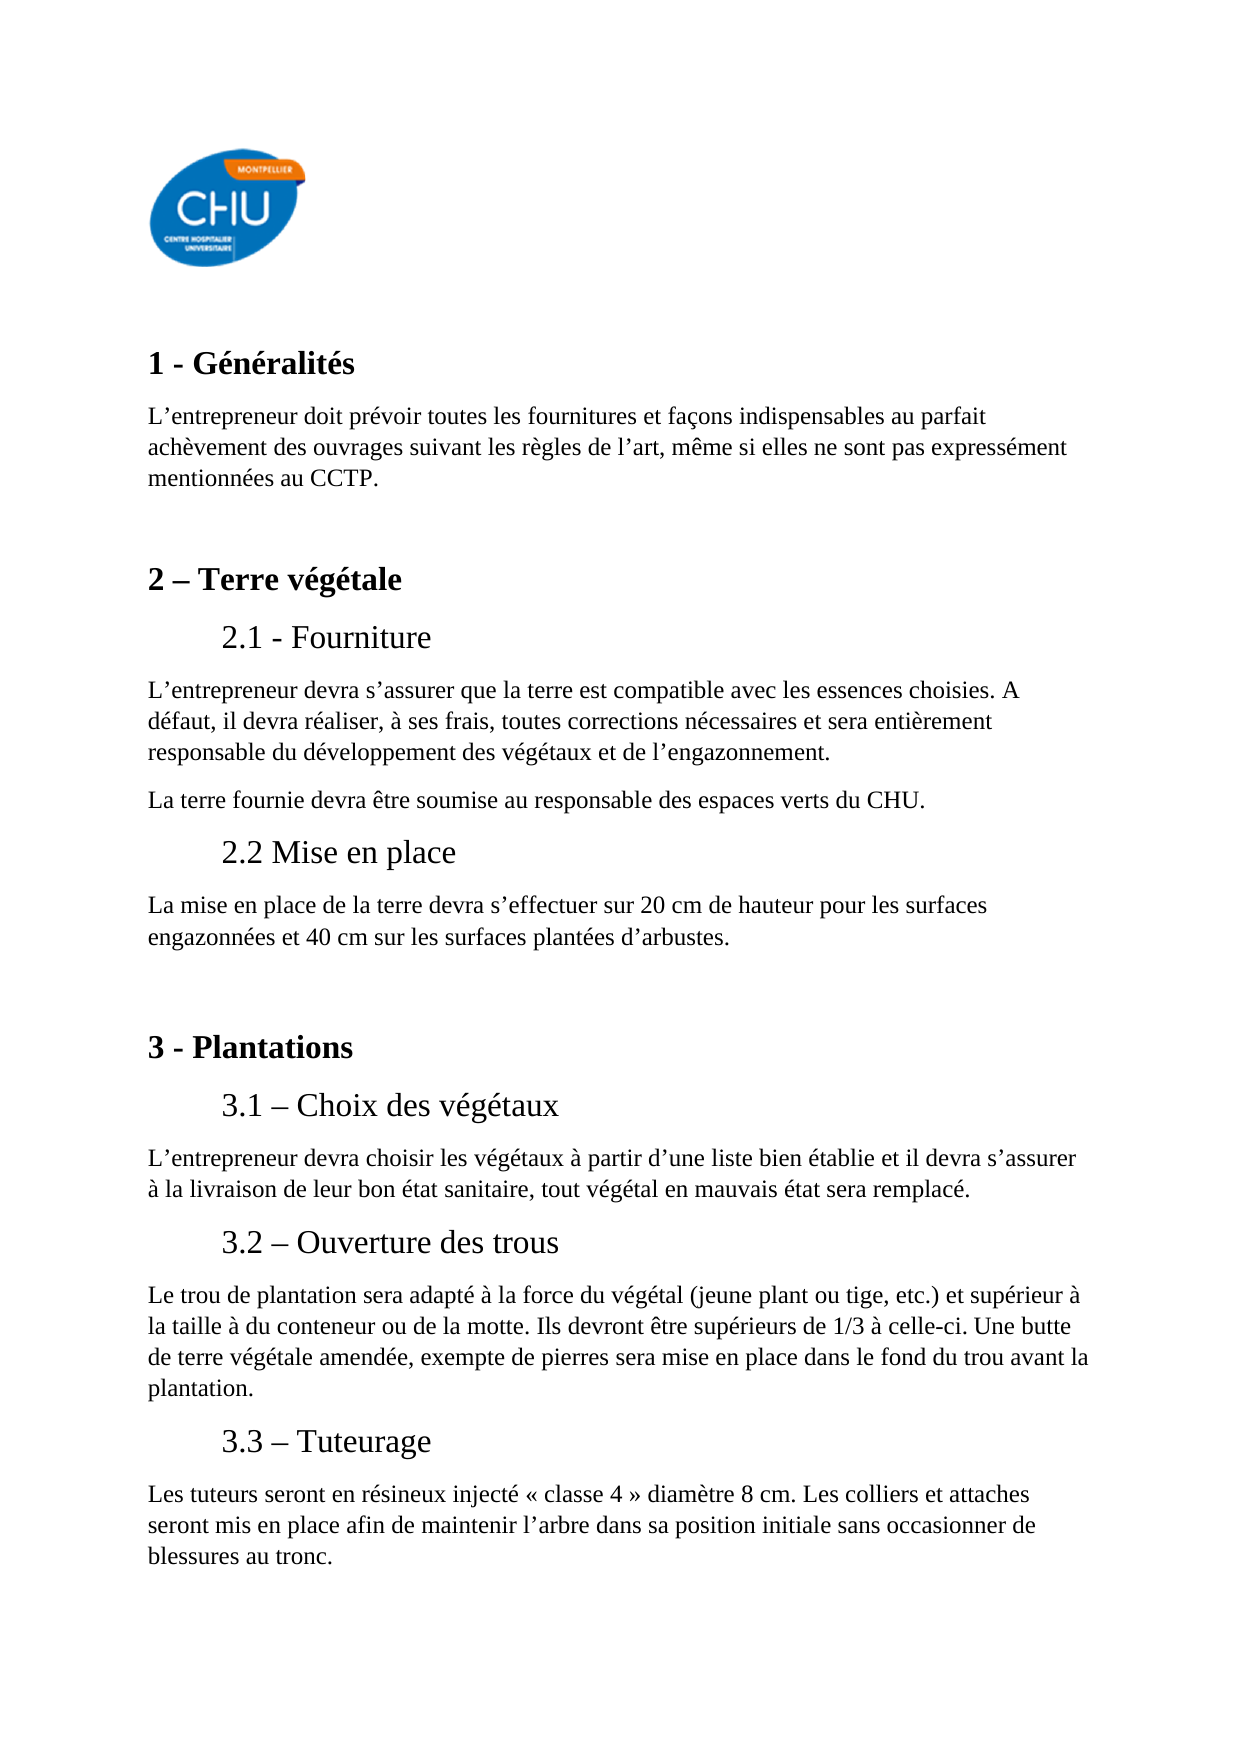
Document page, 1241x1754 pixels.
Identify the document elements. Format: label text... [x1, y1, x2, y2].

text 1 - Généralités [148, 343, 1093, 382]
text 3 - Plantations [148, 1027, 1093, 1066]
text L’entrepreneur devra s’assurer que la terre est compatible avec les essences choisies. A défaut, il devra réaliser, à ses frais, toutes corrections nécessaires et sera entièrement responsable du développement des végétaux et de l’engazonnement. [148, 675, 1093, 766]
text L’entrepreneur devra choisir les végétaux à partir d’une liste bien établie et il devra s’assurer à la livraison de leur bon état sanitaire, tout végétal en mauvais état sera remplacé. [148, 1143, 1093, 1203]
text 2 – Terre végétale [148, 559, 1093, 597]
text Le trou de plantation sera adapté à la force du végétal (jeune plant ou tige, etc.) et supérieur à la taille à du conteneur ou de la motte. Ils devront être supérieurs de 1/3 à celle-ci. Une butte de terre végétale amendée, exempte de pierres sera mise en place dans le fond du trou avant la plantation. [148, 1280, 1093, 1402]
text La mise en place de la terre devra s’effectuer sur 20 cm de hauteur pour les surfaces engazonnées et 40 cm sur les surfaces plantées d’arbustes. [148, 891, 1093, 950]
text 2.1 - Fourniture [148, 617, 1093, 655]
picture [147, 147, 306, 267]
text Les tuteurs seront en résineux injecté « classe 4 » diamètre 8 cm. Les colliers et attaches seront mis en place afin de maintenir l’arbre dans sa position initiale sans occasionner de blessures au tronc. [148, 1479, 1093, 1570]
text 3.3 – Tuteurage [148, 1421, 1093, 1459]
text 2.2 Mise en place [148, 832, 1093, 871]
text 3.2 – Ouverture des trous [148, 1222, 1093, 1260]
text L’entrepreneur doit prévoir toutes les fournitures et façons indispensables au parfait achèvement des ouvrages suivant les règles de l’art, même si elles ne sont pas expressément mentionnées au CCTP. [148, 401, 1093, 492]
text La terre fournie devra être soumise au responsable des espaces verts du CHU. [148, 785, 1093, 813]
text 3.1 – Choix des végétaux [148, 1085, 1093, 1124]
